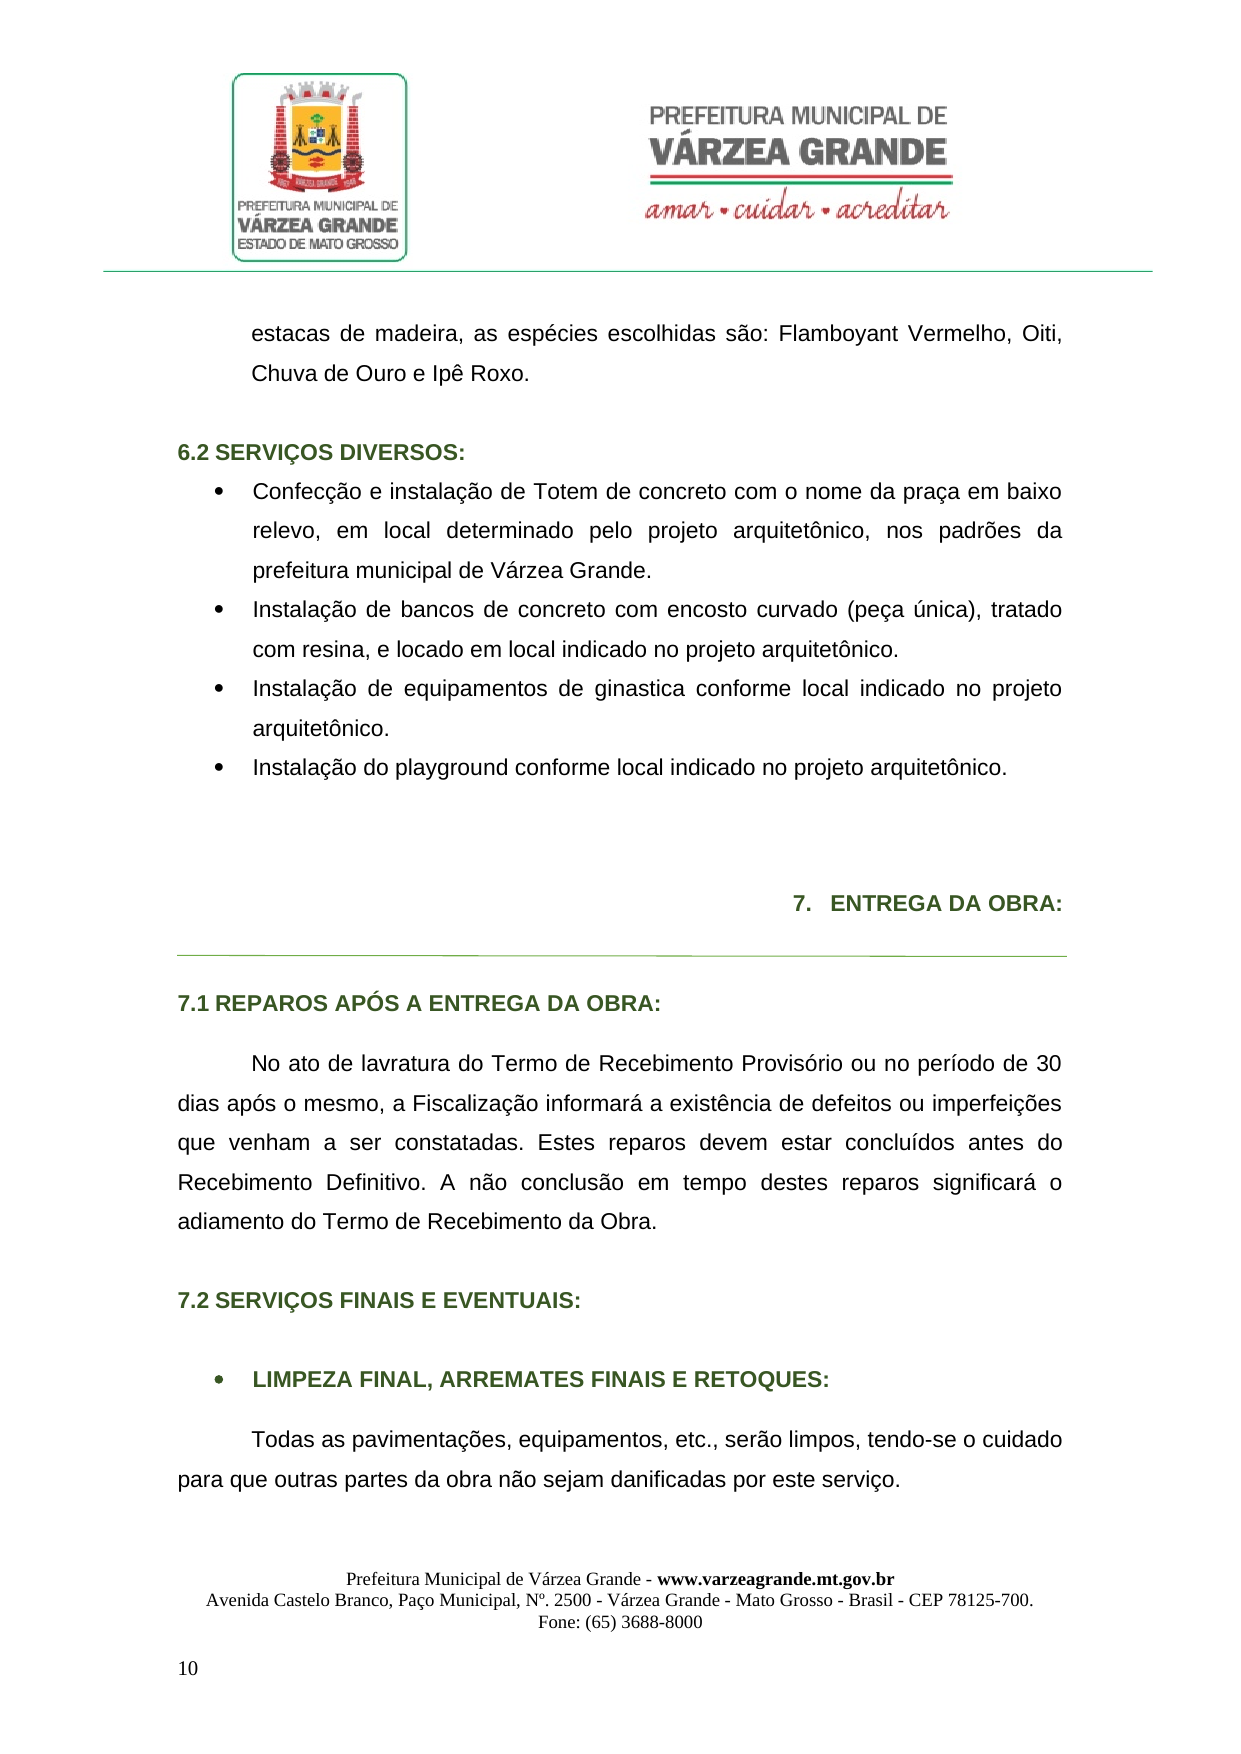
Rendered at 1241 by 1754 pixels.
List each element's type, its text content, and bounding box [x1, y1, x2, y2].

text Todas as pavimentações, equipamentos, etc., serão limpos, tendo-se o cuidado para que outras partes da obra não sejam danificadas por este serviço. [177, 1426, 1063, 1492]
list LIMPEZA FINAL, ARREMATES FINAIS E RETOQUES: [215, 1366, 1063, 1392]
list REPAROS APÓS A ENTREGA DA OBRA: [177, 990, 1063, 1016]
list Instalação de bancos de concreto com encosto curvado (peça única), tratado com resina, e locado em local indicado no projeto arquitetônico. [215, 596, 1063, 662]
list Instalação de equipamentos de ginastica conforme local indicado no projeto arquitetônico. [215, 675, 1063, 741]
list ENTREGA DA OBRA: [215, 890, 1063, 916]
list SERVIÇOS FINAIS E EVENTUAIS: [177, 1287, 1063, 1313]
list SERVIÇOS DIVERSOS: [177, 438, 1063, 465]
list Instalação do playground conforme local indicado no projeto arquitetônico. [215, 754, 1063, 781]
picture [103, 73, 1153, 272]
list Confecção e instalação de Totem de concreto com o nome da praça em baixo relevo, em local determinado pelo projeto arquitetônico, nos padrões da prefeitura municipal de Várzea Grande. [215, 478, 1063, 583]
text No ato de lavratura do Termo de Recebimento Provisório ou no período de 30 dias após o mesmo, a Fiscalização informará a existência de defeitos ou imperfeições que venham a ser constatadas. Estes reparos devem estar concluídos antes do Recebimento Definitivo. A não conclusão em tempo destes reparos significará o adiamento do Termo de Recebimento da Obra. [177, 1050, 1063, 1234]
